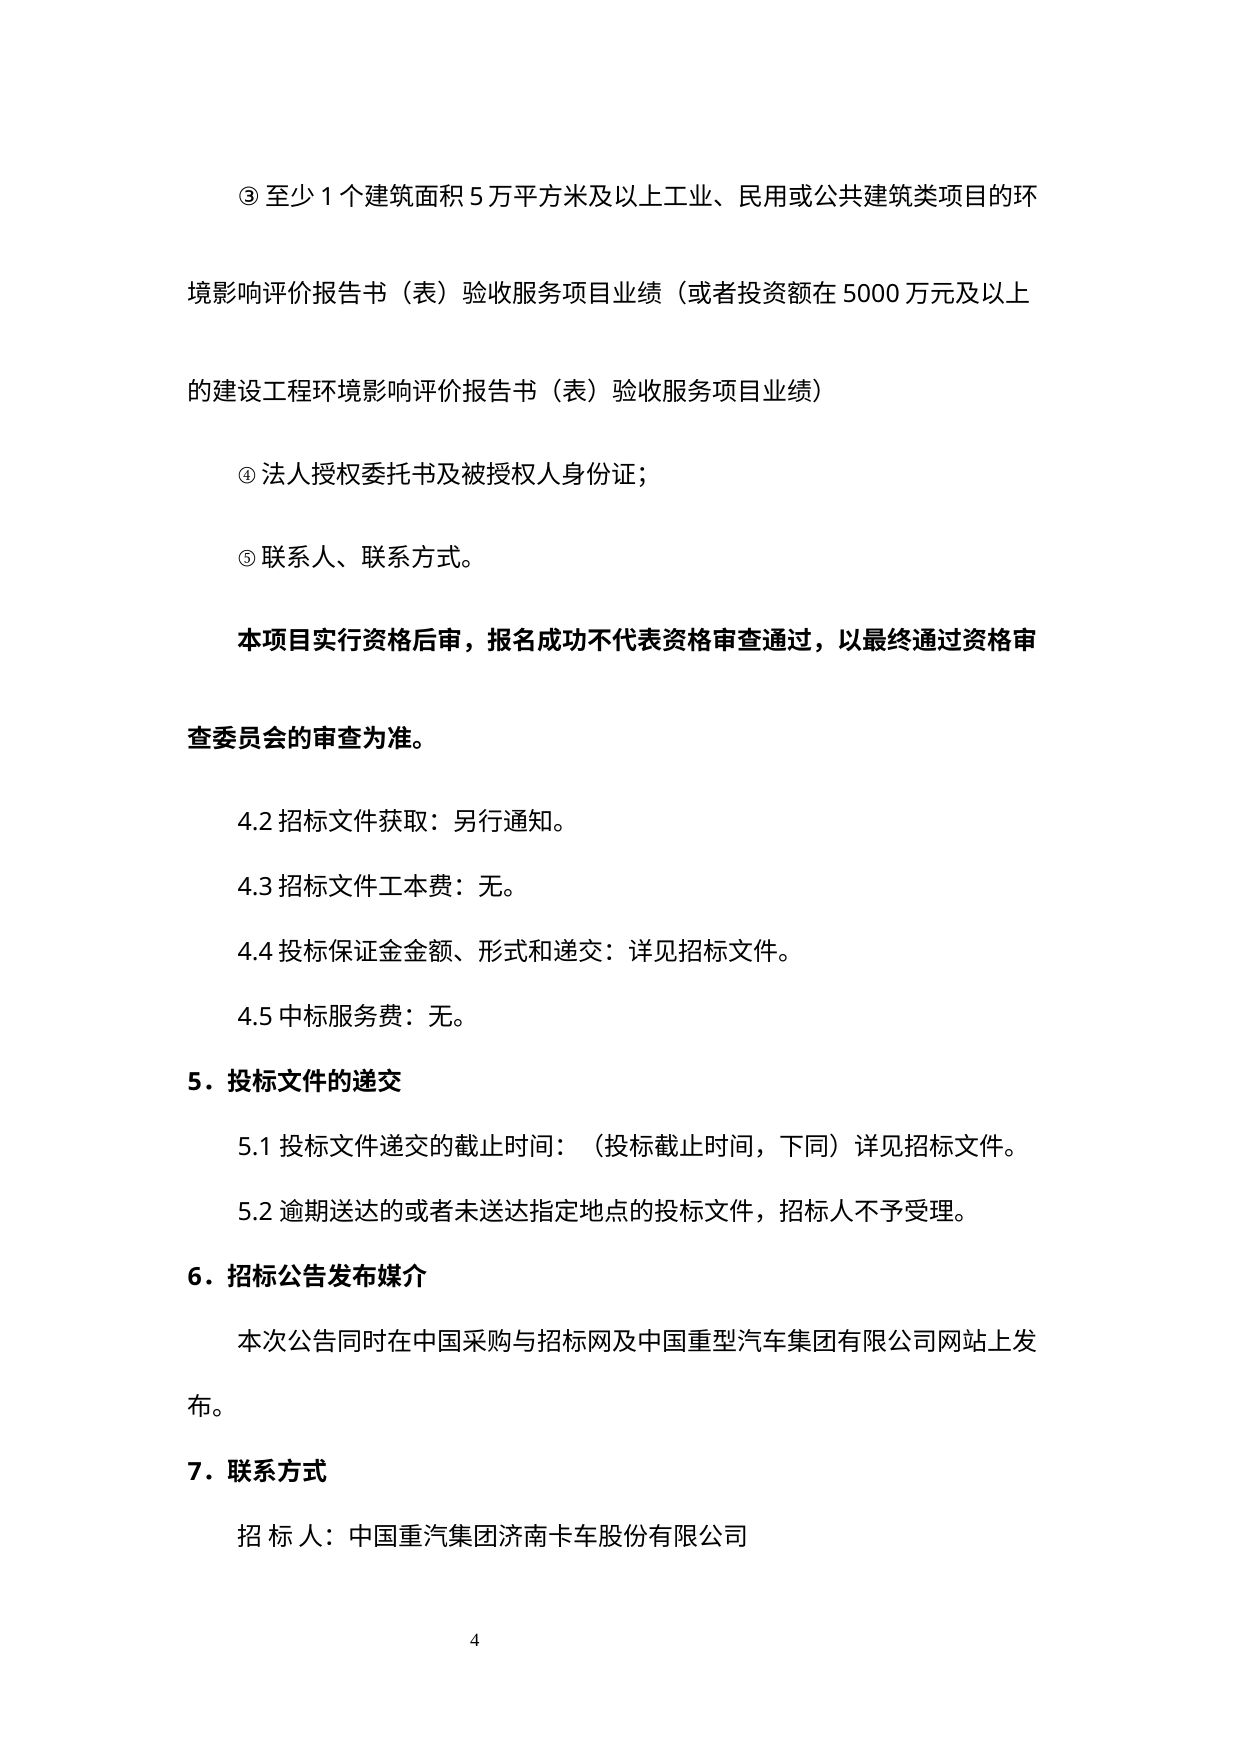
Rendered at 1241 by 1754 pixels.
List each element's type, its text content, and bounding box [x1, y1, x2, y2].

text ④法人授权委托书及被授权人身份证； [187, 440, 1053, 505]
text 4.4投标保证金金额、形式和递交：详见招标文件。 [187, 917, 1053, 982]
text 本项目实行资格后审，报名成功不代表资格审查通过，以最终通过资格审查委员会的审查为准。 [187, 606, 1053, 769]
text 招 标 人：中国重汽集团济南卡车股份有限公司 [187, 1502, 1053, 1567]
text 本次公告同时在中国采购与招标网及中国重型汽车集团有限公司网站上发布。 [187, 1307, 1053, 1437]
text 4.5中标服务费：无。 [187, 982, 1053, 1047]
text 5．投标文件的递交 [187, 1047, 1053, 1112]
text 4.2招标文件获取：另行通知。 [187, 787, 1053, 852]
text 5.1 投标文件递交的截止时间：（投标截止时间，下同）详见招标文件。 [187, 1112, 1053, 1177]
text 7．联系方式 [187, 1437, 1053, 1502]
text ③至少1个建筑面积5万平方米及以上工业、民用或公共建筑类项目的环境影响评价报告书（表）验收服务项目业绩（或者投资额在5000万元及以上的建设工程环境影响评价报告书（表）验收服务项目业绩） [187, 162, 1053, 422]
text 4.3招标文件工本费：无。 [187, 852, 1053, 917]
text 6．招标公告发布媒介 [187, 1242, 1053, 1307]
text ⑤联系人、联系方式。 [187, 523, 1053, 588]
text 5.2 逾期送达的或者未送达指定地点的投标文件，招标人不予受理。 [187, 1177, 1053, 1242]
